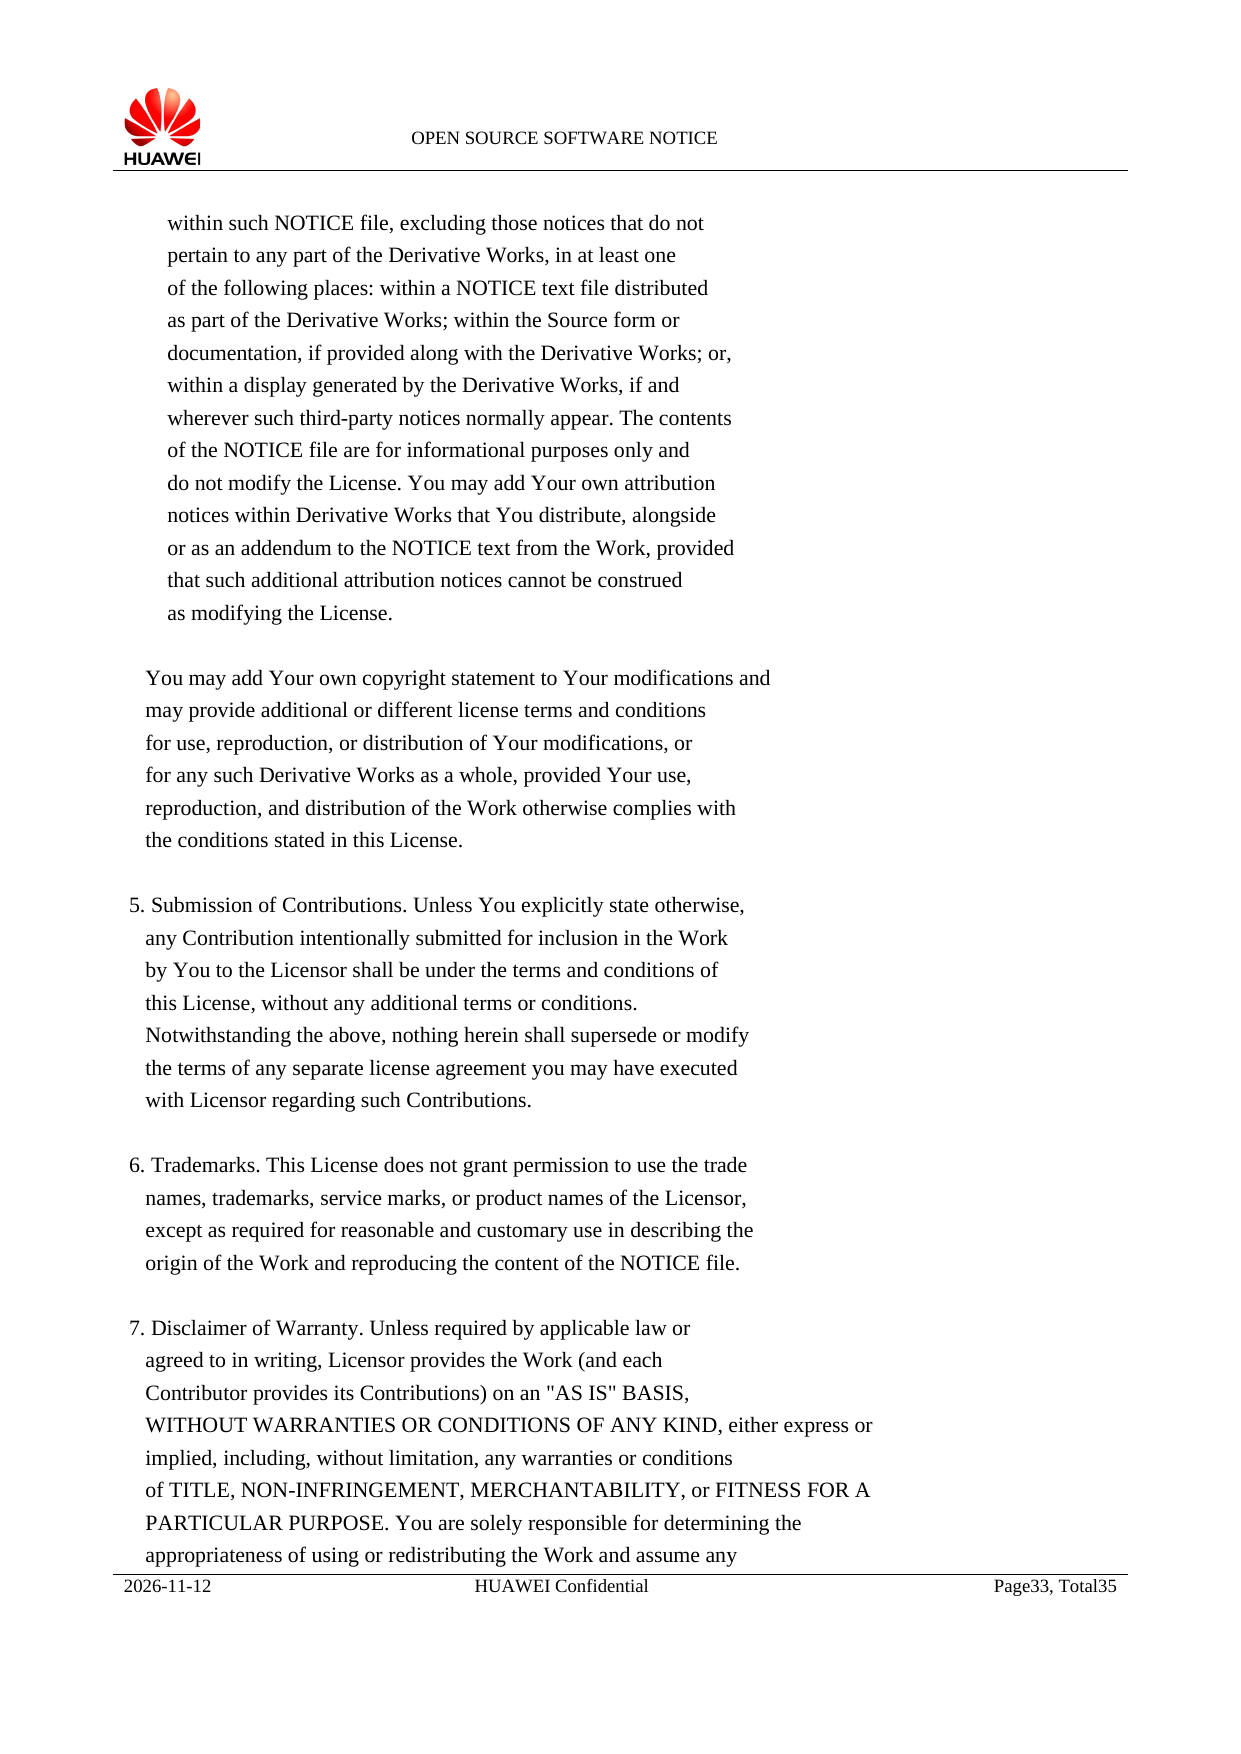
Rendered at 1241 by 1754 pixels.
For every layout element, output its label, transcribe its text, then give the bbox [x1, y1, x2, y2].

picture [124, 88, 201, 165]
